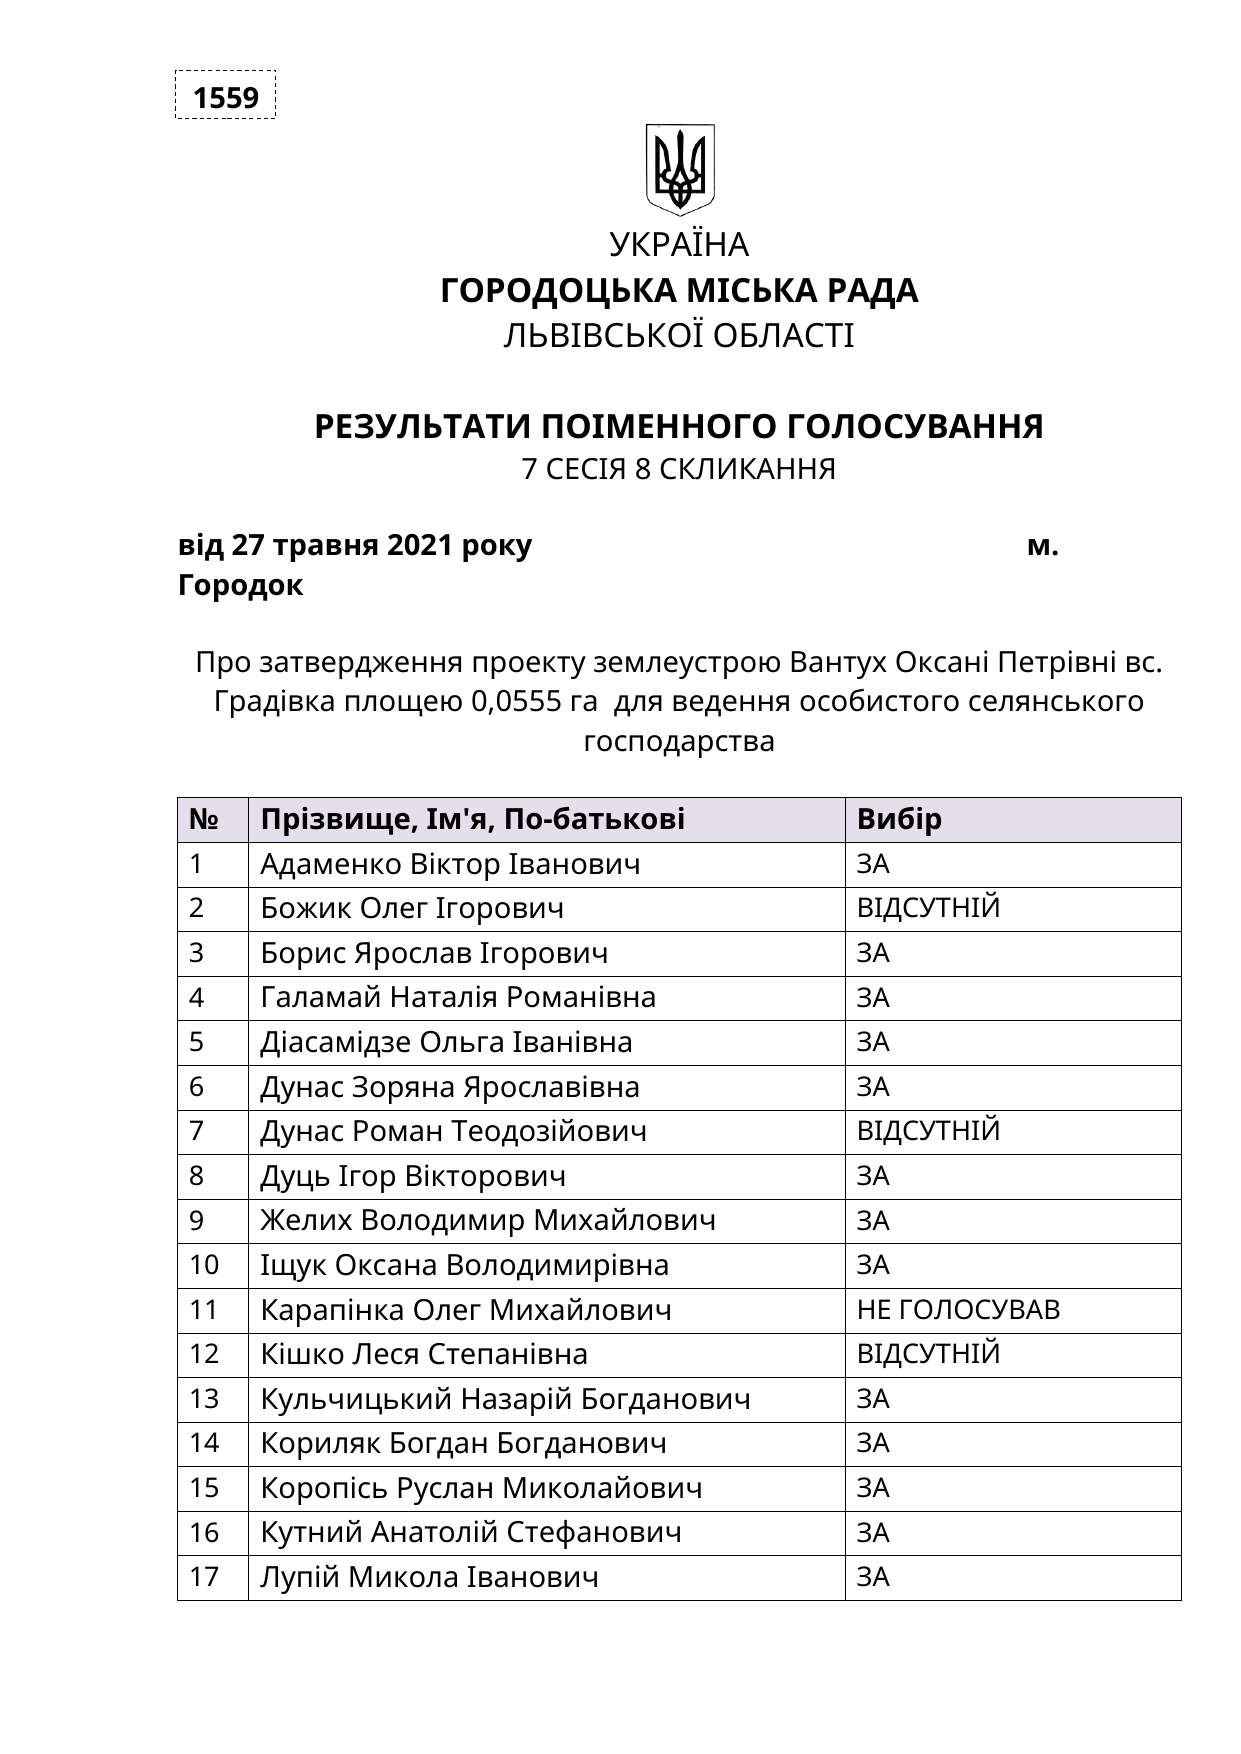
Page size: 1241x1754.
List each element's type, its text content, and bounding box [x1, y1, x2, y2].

table_cell 2 [178, 888, 248, 931]
table_cell ЗА [846, 1200, 1181, 1243]
table_cell 15 [178, 1467, 248, 1511]
table_cell 4 [178, 977, 248, 1020]
table_cell ВІДСУТНІЙ [846, 888, 1181, 931]
table_cell 14 [178, 1423, 248, 1466]
table_cell 13 [178, 1378, 248, 1422]
table_cell 16 [178, 1512, 248, 1555]
table_cell Лупій Микола Іванович [249, 1556, 845, 1600]
table_header Прізвище, Ім'я, По-батькові [249, 798, 845, 842]
table_cell ЗА [846, 977, 1181, 1020]
table_cell 3 [178, 932, 248, 976]
table_cell НЕ ГОЛОСУВАВ [846, 1289, 1181, 1332]
table_cell Кішко Леся Степанівна [249, 1334, 845, 1377]
table_cell Божик Олег Ігорович [249, 888, 845, 931]
table_cell ЗА [846, 1512, 1181, 1555]
table_cell Іщук Оксана Володимирівна [249, 1244, 845, 1288]
picture [633, 118, 726, 221]
text ГОРОДОЦЬКА МІСЬКА РАДА [177, 266, 1181, 312]
table_cell Діасамідзе Ольга Іванівна [249, 1021, 845, 1065]
table_cell ЗА [846, 1244, 1181, 1288]
table_cell 1 [178, 843, 248, 887]
table_cell 10 [178, 1244, 248, 1288]
table_cell Кульчицький Назарій Богданович [249, 1378, 845, 1422]
table_cell ЗА [846, 932, 1181, 976]
table_cell 17 [178, 1556, 248, 1600]
table_cell 12 [178, 1334, 248, 1377]
table_cell ЗА [846, 1423, 1181, 1466]
text ЛЬВІВСЬКОЇ ОБЛАСТІ [177, 312, 1181, 357]
table_cell Кутний Анатолій Стефанович [249, 1512, 845, 1555]
table_cell 6 [178, 1066, 248, 1109]
table_header Вибір [846, 798, 1181, 842]
table_cell 8 [178, 1155, 248, 1199]
table_cell Кориляк Богдан Богданович [249, 1423, 845, 1466]
table_cell ЗА [846, 1556, 1181, 1600]
table_cell Галамай Наталія Романівна [249, 977, 845, 1020]
text УКРАЇНА [177, 221, 1181, 266]
table_cell ЗА [846, 1066, 1181, 1109]
table_cell ВІДСУТНІЙ [846, 1334, 1181, 1377]
table_cell 9 [178, 1200, 248, 1243]
table_cell Дунас Роман Теодозійович [249, 1111, 845, 1154]
table_cell 11 [178, 1289, 248, 1332]
table_cell Желих Володимир Михайлович [249, 1200, 845, 1243]
table_cell Карапінка Олег Михайлович [249, 1289, 845, 1332]
table_cell ЗА [846, 1378, 1181, 1422]
table_cell Коропісь Руслан Миколайович [249, 1467, 845, 1511]
text РЕЗУЛЬТАТИ ПОІМЕННОГО ГОЛОСУВАННЯ [177, 403, 1181, 448]
text 7 СЕСІЯ 8 СКЛИКАННЯ [177, 448, 1181, 488]
text Про затвердження проекту землеустрою Вантух Оксані Петрівні вс. Градівка площею 0,0555 га для ведення особистого селянського господарства [177, 641, 1181, 760]
text від 27 травня 2021 року м. Городок [177, 525, 1181, 604]
table_cell ЗА [846, 1021, 1181, 1065]
table_cell Дуць Ігор Вікторович [249, 1155, 845, 1199]
table_cell Адаменко Віктор Іванович [249, 843, 845, 887]
table_cell 5 [178, 1021, 248, 1065]
table_cell ВІДСУТНІЙ [846, 1111, 1181, 1154]
table_cell 7 [178, 1111, 248, 1154]
table_cell Дунас Зоряна Ярославівна [249, 1066, 845, 1109]
table_cell ЗА [846, 1155, 1181, 1199]
table_cell ЗА [846, 1467, 1181, 1511]
table_header № [178, 798, 248, 842]
table_cell Борис Ярослав Ігорович [249, 932, 845, 976]
table_cell ЗА [846, 843, 1181, 887]
